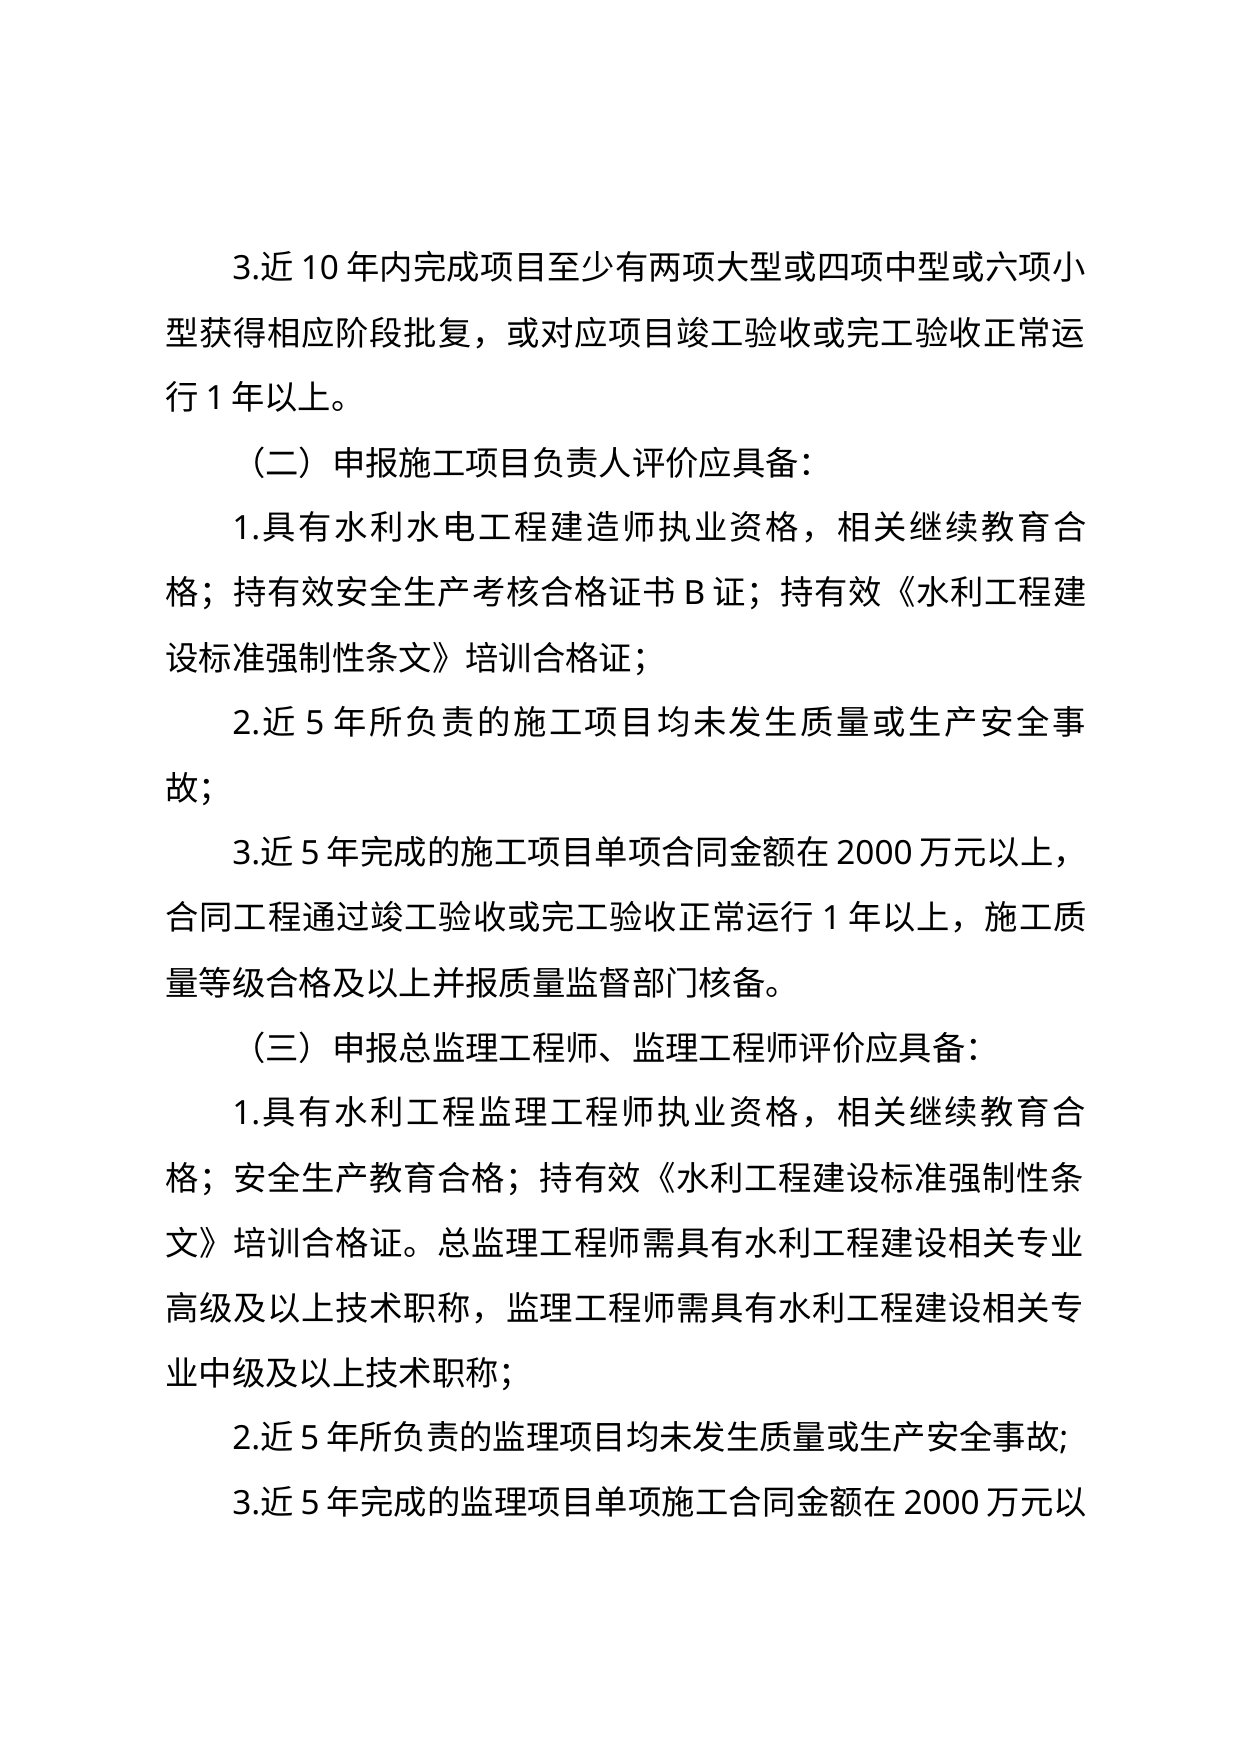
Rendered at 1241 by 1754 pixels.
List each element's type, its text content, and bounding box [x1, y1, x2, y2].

text （二）申报施工项目负责人评价应具备： [165, 428, 1087, 493]
text 3.近5年完成的施工项目单项合同金额在2000万元以上，合同工程通过竣工验收或完工验收正常运行1年以上，施工质量等级合格及以上并报质量监督部门核备。 [165, 818, 1087, 1013]
text 1.具有水利工程监理工程师执业资格，相关继续教育合格；安全生产教育合格；持有效《水利工程建设标准强制性条文》培训合格证。总监理工程师需具有水利工程建设相关专业高级及以上技术职称，监理工程师需具有水利工程建设相关专业中级及以上技术职称； [165, 1078, 1087, 1403]
text 1.具有水利水电工程建造师执业资格，相关继续教育合格；持有效安全生产考核合格证书B证；持有效《水利工程建设标准强制性条文》培训合格证； [165, 493, 1087, 688]
text （三）申报总监理工程师、监理工程师评价应具备： [165, 1013, 1087, 1078]
text 2.近5年所负责的监理项目均未发生质量或生产安全事故; [165, 1403, 1087, 1468]
text 3.近10年内完成项目至少有两项大型或四项中型或六项小型获得相应阶段批复，或对应项目竣工验收或完工验收正常运行1年以上。 [165, 233, 1087, 428]
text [165, 1468, 1087, 1533]
text 2.近5年所负责的施工项目均未发生质量或生产安全事故； [165, 688, 1087, 818]
